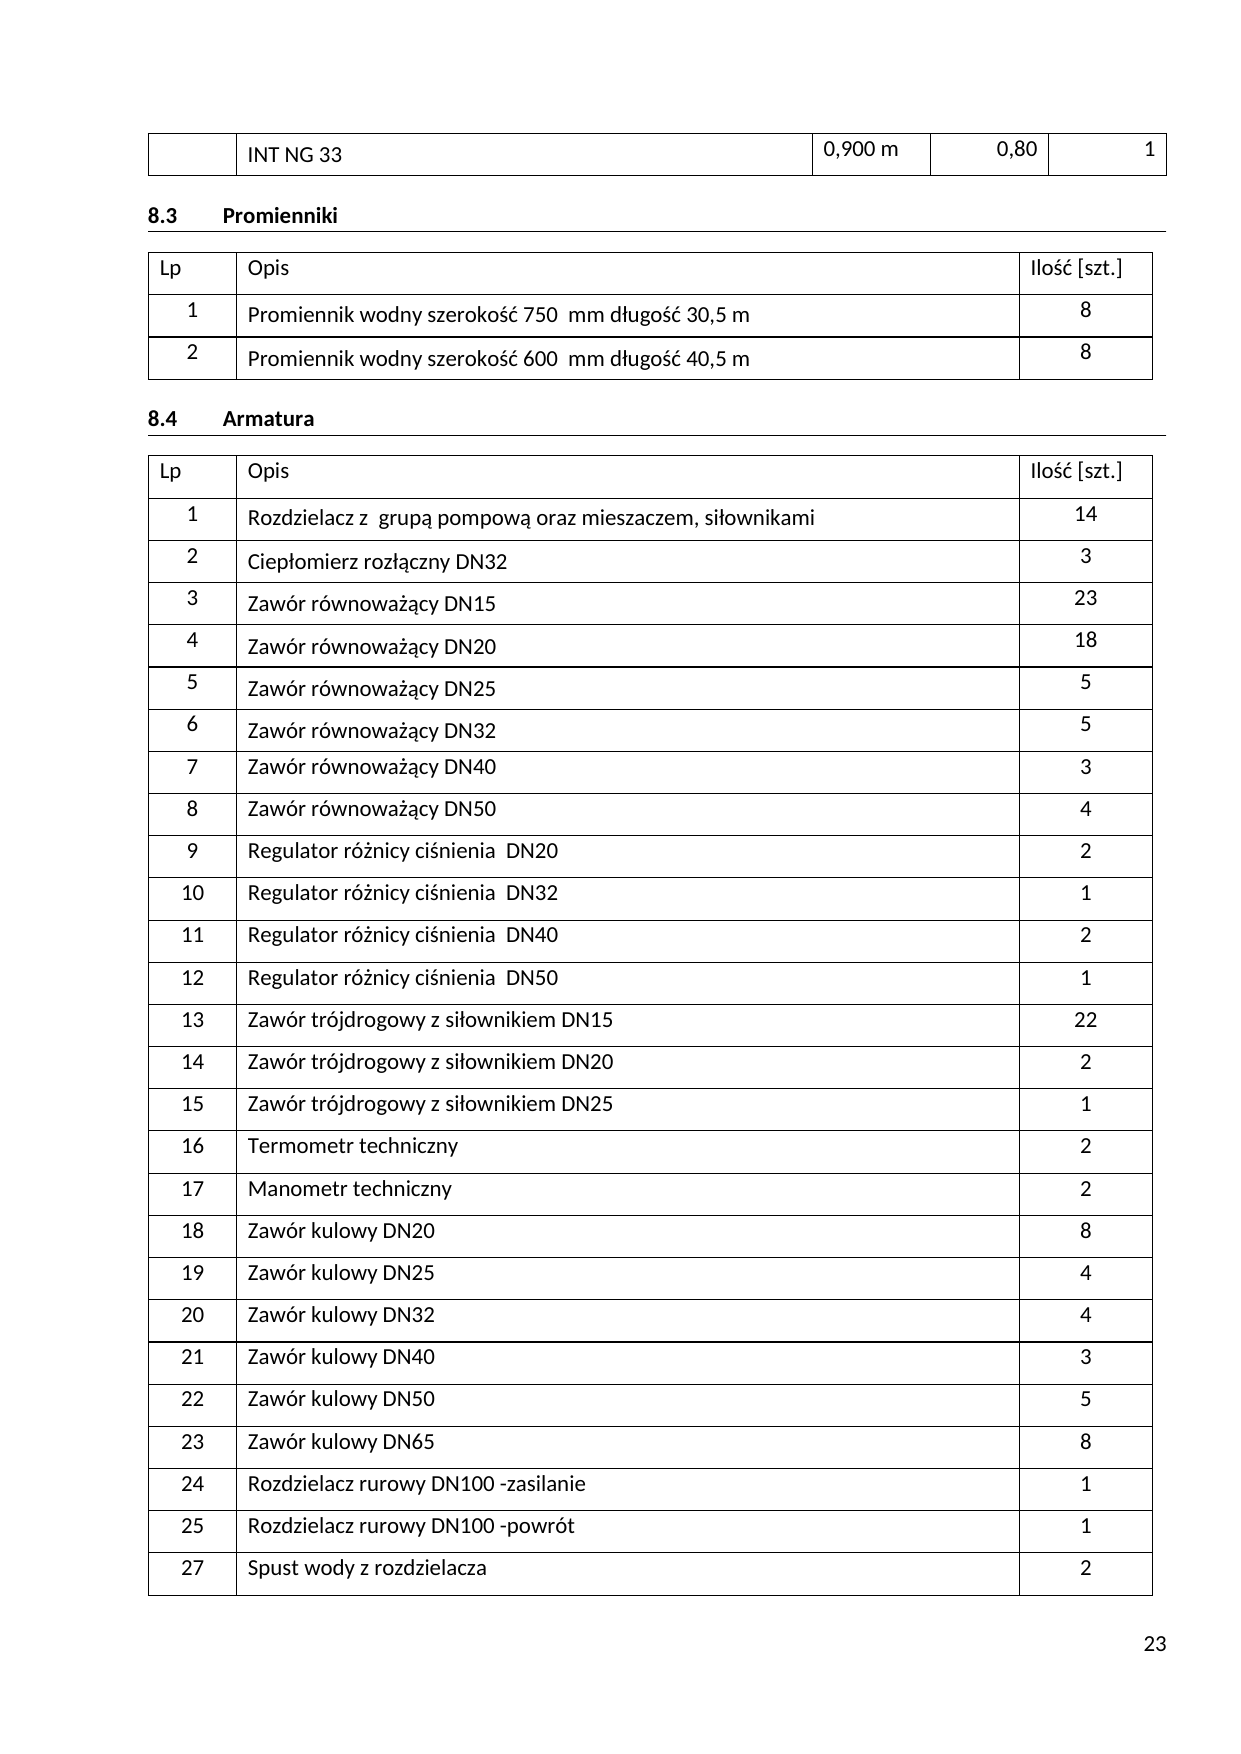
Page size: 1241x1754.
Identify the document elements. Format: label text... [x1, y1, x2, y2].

table_cell INT NG 33 [237, 134, 812, 175]
table_cell Spust wody z rozdzielacza [237, 1553, 1019, 1594]
table_cell Zawór kulowy DN32 [237, 1300, 1019, 1341]
table_cell 1 [149, 499, 236, 540]
table_cell 14 [149, 1047, 236, 1088]
table_cell 4 [149, 625, 236, 666]
table_cell Zawór kulowy DN25 [237, 1258, 1019, 1299]
table_cell Zawór kulowy DN50 [237, 1385, 1019, 1426]
table_cell [149, 134, 236, 175]
table_cell Termometr techniczny [237, 1131, 1019, 1173]
table_cell Regulator różnicy ciśnienia DN50 [237, 963, 1019, 1004]
table_cell Zawór równoważący DN50 [237, 794, 1019, 835]
table_cell 8 [149, 794, 236, 835]
table_cell 13 [149, 1005, 236, 1046]
table_cell 23 [149, 1427, 236, 1468]
table_cell Ciepłomierz rozłączny DN32 [237, 541, 1019, 582]
table_cell Regulator różnicy ciśnienia DN20 [237, 836, 1019, 877]
table_cell 25 [149, 1511, 236, 1552]
subtitle Armatura [148, 404, 1166, 435]
table_cell 3 [1020, 1343, 1152, 1383]
table_cell Zawór równoważący DN20 [237, 625, 1019, 666]
table_cell Rozdzielacz rurowy DN100 -zasilanie [237, 1469, 1019, 1510]
table_cell 18 [1020, 625, 1152, 666]
table_cell Zawór równoważący DN32 [237, 710, 1019, 751]
table_cell Manometr techniczny [237, 1174, 1019, 1215]
table_cell 3 [1020, 541, 1152, 582]
table_cell Zawór kulowy DN40 [237, 1343, 1019, 1383]
table_cell 5 [149, 668, 236, 708]
table_cell Zawór kulowy DN20 [237, 1216, 1019, 1257]
table_cell 1 [1020, 1511, 1152, 1552]
table_cell 3 [1020, 752, 1152, 793]
table_cell 1 [1020, 878, 1152, 919]
table_cell 19 [149, 1258, 236, 1299]
table_header Opis [237, 253, 1019, 294]
table_cell 4 [1020, 794, 1152, 835]
table_cell 12 [149, 963, 236, 1004]
table_header Opis [237, 456, 1019, 498]
table_cell 1 [1020, 1089, 1152, 1130]
table_cell Promiennik wodny szerokość 600 mm długość 40,5 m [237, 338, 1019, 378]
table_cell 7 [149, 752, 236, 793]
table_header Ilość [szt.] [1020, 456, 1152, 498]
table_cell 16 [149, 1131, 236, 1173]
table_cell Rozdzielacz z grupą pompową oraz mieszaczem, siłownikami [237, 499, 1019, 540]
table_cell 1 [1020, 1469, 1152, 1510]
table_cell 20 [149, 1300, 236, 1341]
table_cell 4 [1020, 1300, 1152, 1341]
table_cell 22 [149, 1385, 236, 1426]
table_cell Zawór równoważący DN25 [237, 668, 1019, 708]
table_cell 2 [1020, 1131, 1152, 1173]
table_cell 8 [1020, 295, 1152, 336]
table_cell Zawór równoważący DN40 [237, 752, 1019, 793]
table_cell 0,80 [931, 134, 1048, 175]
table_cell 14 [1020, 499, 1152, 540]
table_cell 24 [149, 1469, 236, 1510]
table_cell Regulator różnicy ciśnienia DN32 [237, 878, 1019, 919]
table_header Lp [149, 456, 236, 498]
table_cell Regulator różnicy ciśnienia DN40 [237, 921, 1019, 962]
table_cell 6 [149, 710, 236, 751]
table_cell 21 [149, 1343, 236, 1383]
table_cell 5 [1020, 1385, 1152, 1426]
subtitle Promienniki [148, 201, 1166, 231]
table_cell 2 [1020, 921, 1152, 962]
table_cell 2 [149, 338, 236, 378]
table_cell 1 [1020, 963, 1152, 1004]
table_cell 2 [149, 541, 236, 582]
table_cell Zawór trójdrogowy z siłownikiem DN15 [237, 1005, 1019, 1046]
table_cell 2 [1020, 1047, 1152, 1088]
table_header Ilość [szt.] [1020, 253, 1152, 294]
table_cell 10 [149, 878, 236, 919]
table_cell Zawór równoważący DN15 [237, 583, 1019, 624]
table_cell 2 [1020, 1174, 1152, 1215]
table_cell 27 [149, 1553, 236, 1594]
table_cell Zawór kulowy DN65 [237, 1427, 1019, 1468]
table_cell 9 [149, 836, 236, 877]
table_cell 1 [149, 295, 236, 336]
table_cell 17 [149, 1174, 236, 1215]
table_cell Zawór trójdrogowy z siłownikiem DN25 [237, 1089, 1019, 1130]
table_cell Zawór trójdrogowy z siłownikiem DN20 [237, 1047, 1019, 1088]
table_cell 8 [1020, 338, 1152, 378]
table_cell 2 [1020, 1553, 1152, 1594]
table_cell 5 [1020, 668, 1152, 708]
table_header Lp [149, 253, 236, 294]
table_cell 22 [1020, 1005, 1152, 1046]
table_cell Promiennik wodny szerokość 750 mm długość 30,5 m [237, 295, 1019, 336]
table_cell 2 [1020, 836, 1152, 877]
table_cell 1 [1049, 134, 1166, 175]
table_cell 11 [149, 921, 236, 962]
table_cell 3 [149, 583, 236, 624]
table_cell 8 [1020, 1427, 1152, 1468]
table_cell Rozdzielacz rurowy DN100 -powrót [237, 1511, 1019, 1552]
table_cell 4 [1020, 1258, 1152, 1299]
table_cell 8 [1020, 1216, 1152, 1257]
table_cell 18 [149, 1216, 236, 1257]
table_cell 23 [1020, 583, 1152, 624]
table_cell 5 [1020, 710, 1152, 751]
table_cell 15 [149, 1089, 236, 1130]
table_cell 0,900 m [813, 134, 930, 175]
